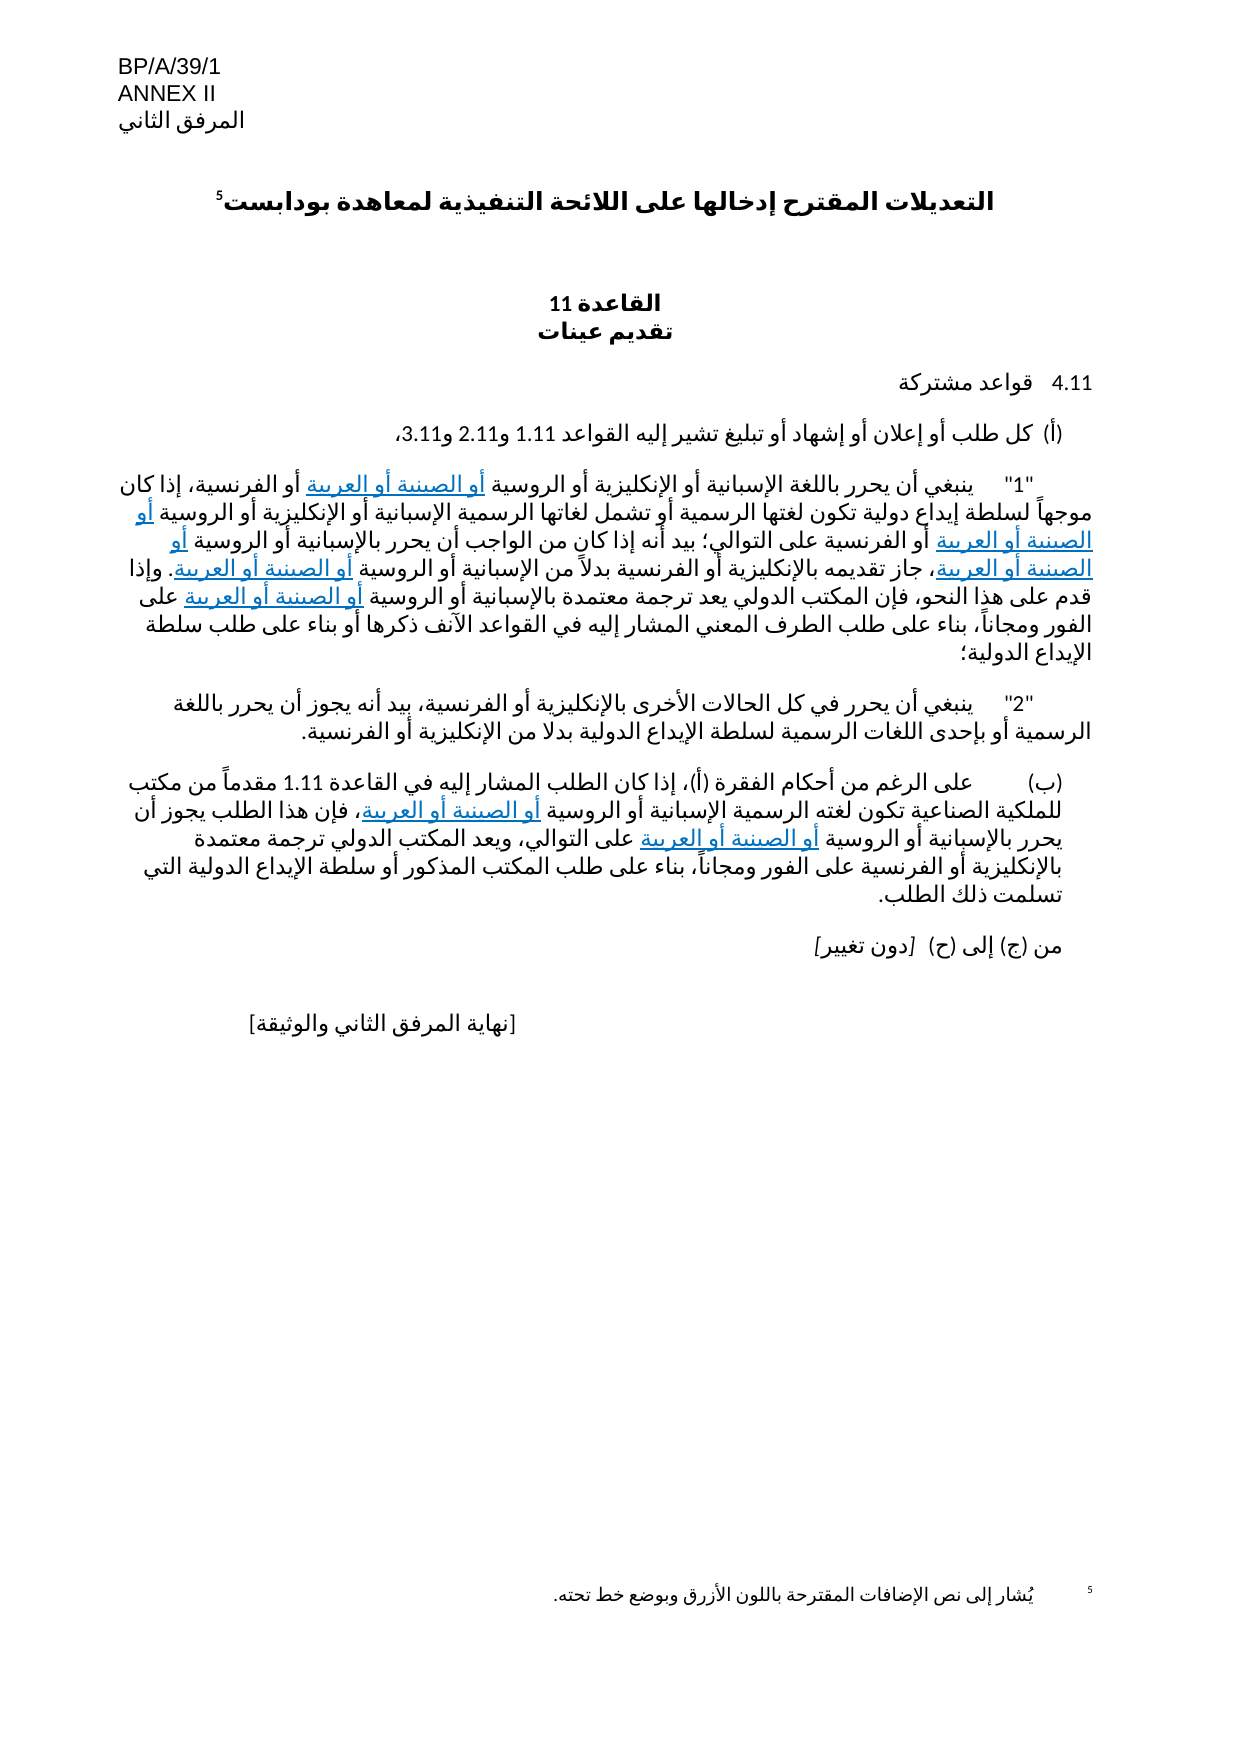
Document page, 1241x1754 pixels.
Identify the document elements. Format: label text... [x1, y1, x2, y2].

text القاعدة 11 [118, 289, 1092, 317]
text 4.11 قواعد مشتركة [118, 368, 1092, 396]
text تقديم عينات [118, 317, 1092, 345]
text "1" ينبغي أن يحرر باللغة الإسبانية أو الإنكليزية أو الروسية أو الصينية أو العربية أو الفرنسية، إذا كان موجهاً لسلطة إيداع دولية تكون لغتها الرسمية أو تشمل لغاتها الرسمية الإسبانية أو الإنكليزية أو الروسية أو الصينية أو العربية أو الفرنسية على التوالي؛ بيد أنه إذا كان من الواجب أن يحرر بالإسبانية أو الروسية أو الصينية أو العربية، جاز تقديمه بالإنكليزية أو الفرنسية بدلاً من الإسبانية أو الروسية أو الصينية أو العربية. وإذا قدم على هذا النحو، فإن المكتب الدولي يعد ترجمة معتمدة بالإسبانية أو الروسية أو الصينية أو العربية على الفور ومجاناً، بناء على طلب الطرف المعني المشار إليه في القواعد الآنف ذكرها أو بناء على طلب سلطة الإيداع الدولية؛ [118, 470, 1092, 666]
text "2" ينبغي أن يحرر في كل الحالات الأخرى بالإنكليزية أو الفرنسية، بيد أنه يجوز أن يحرر باللغة الرسمية أو بإحدى اللغات الرسمية لسلطة الإيداع الدولية بدلا من الإنكليزية أو الفرنسية. [118, 689, 1092, 745]
text من (ج) إلى (ح) [دون تغيير] [118, 931, 1063, 959]
text التعديلات المقترح إدخالها على اللائحة التنفيذية لمعاهدة بودابست [118, 187, 1092, 217]
text (أ) كل طلب أو إعلان أو إشهاد أو تبليغ تشير إليه القواعد 1.11 و2.11 و3.11، [118, 419, 1063, 447]
text (ب) على الرغم من أحكام الفقرة (أ)، إذا كان الطلب المشار إليه في القاعدة 1.11 مقدماً من مكتب للملكية الصناعية تكون لغته الرسمية الإسبانية أو الروسية أو الصينية أو العربية، فإن هذا الطلب يجوز أن يحرر بالإسبانية أو الروسية أو الصينية أو العربية على التوالي، ويعد المكتب الدولي ترجمة معتمدة بالإنكليزية أو الفرنسية على الفور ومجاناً، بناء على طلب المكتب المذكور أو سلطة الإيداع الدولية التي تسلمت ذلك الطلب. [118, 768, 1063, 908]
text [نهاية المرفق الثاني والوثيقة] [118, 1009, 516, 1037]
